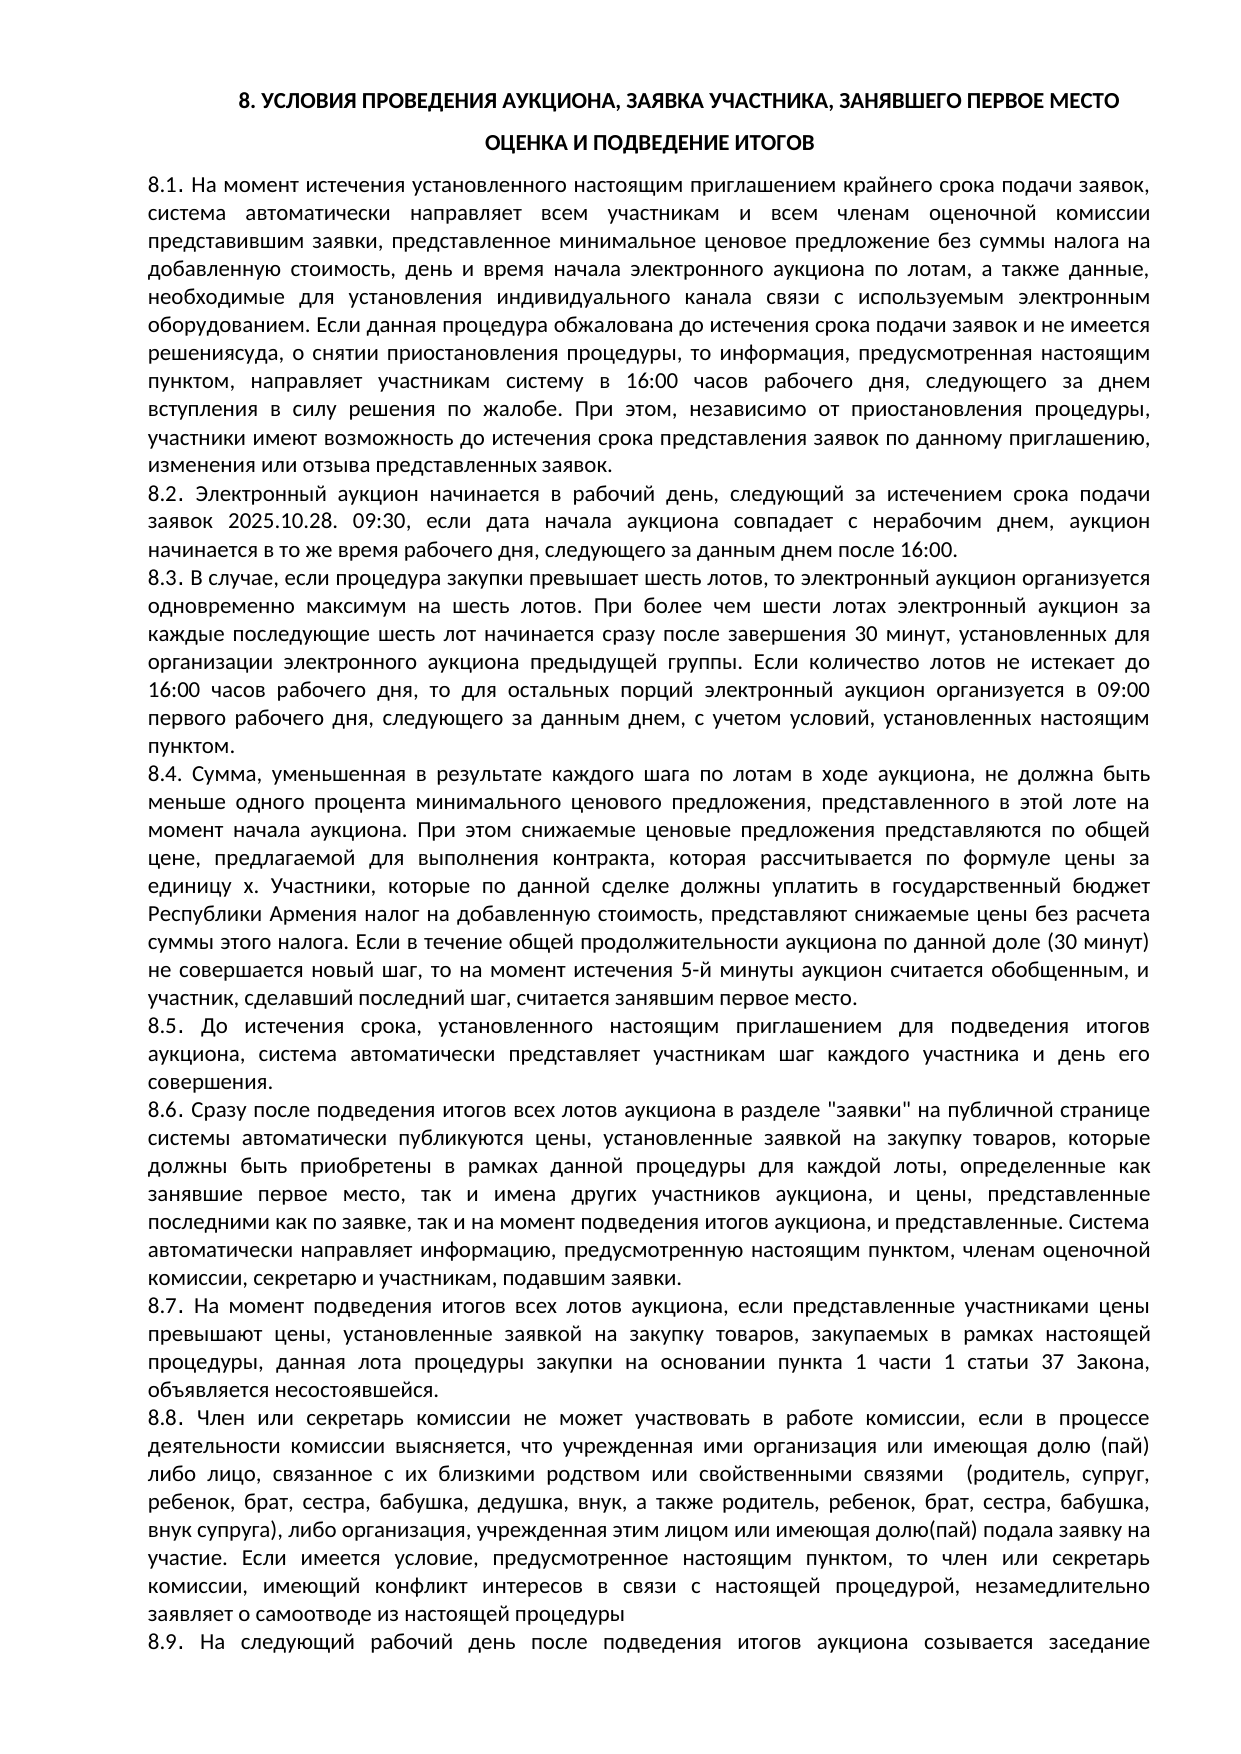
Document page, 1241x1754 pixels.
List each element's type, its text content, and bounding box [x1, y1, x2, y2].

text 8.6․ Сразу после подведения итогов всех лотов аукциона в разделе "заявки" на публичной странице системы автоматически публикуются цены, установленные заявкой на закупку товаров, которые должны быть приобретены в рамках данной процедуры для каждой лоты, определенные как занявшие первое место, так и имена других участников аукциона, и цены, представленные последними как по заявке, так и на момент подведения итогов аукциона, и представленные. Система автоматически направляет информацию, предусмотренную настоящим пунктом, членам оценочной комиссии, секретарю и участникам, подавшим заявки. [148, 1095, 1152, 1291]
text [148, 1627, 1152, 1656]
text 8.3․ В случае, если процедура закупки превышает шесть лотов, то электронный аукцион организуется одновременно максимум на шесть лотов. При более чем шести лотах электронный аукцион за каждые последующие шесть лот начинается сразу после завершения 30 минут, установленных для организации электронного аукциона предыдущей группы. Если количество лотов не истекает до 16:00 часов рабочего дня, то для остальных порций электронный аукцион организуется в 09:00 первого рабочего дня, следующего за данным днем, с учетом условий, установленных настоящим пунктом. [148, 563, 1152, 759]
text 8.5․ До истечения срока, установленного настоящим приглашением для подведения итогов аукциона, система автоматически представляет участникам шаг каждого участника и день его совершения. [148, 1011, 1152, 1095]
text 8.2․ Электронный аукцион начинается в рабочий день, следующий за истечением срока подачи заявок 2025.10.28. 09:30 , если дата начала аукциона совпадает с нерабочим днем, аукцион начинается в то же время рабочего дня, следующего за данным днем после 16:00. [148, 479, 1152, 563]
text 8.8․ Член или секретарь комиссии не может участвовать в работе комиссии, если в процессе деятельности комиссии выясняется, что учрежденная ими организация или имеющая долю (пай) либо лицо, связанное с их близкими родством или свойственными связями (родитель, супруг, ребенок, брат, сестра, бабушка, дедушка, внук, а также родитель, ребенок, брат, сестра, бабушка, внук супруга), либо организация, учрежденная этим лицом или имеющая долю(пай) подала заявку на участие. Если имеется условие, предусмотренное настоящим пунктом, то член или секретарь комиссии, имеющий конфликт интересов в связи с настоящей процедурой, незамедлительно заявляет о самоотводе из настоящей процедуры [148, 1403, 1152, 1627]
text 8.1․ На момент истечения установленного настоящим приглашением крайнего срока подачи заявок, система автоматически направляет всем участникам и всем членам оценочной комиссии представившим заявки, представленное минимальное ценовое предложение без суммы налога на добавленную стоимость, день и время начала электронного аукциона по лотам, а также данные, необходимые для установления индивидуального канала связи с используемым электронным оборудованием. Если данная процедура обжалована до истечения срока подачи заявок и не имеется решениясуда, о снятии приостановления процедуры, то информация, предусмотренная настоящим пунктом, направляет участникам систему в 16:00 часов рабочего дня, следующего за днем вступления в силу решения по жалобе. При этом, независимо от приостановления процедуры, участники имеют возможность до истечения срока представления заявок по данному приглашению, изменения или отзыва представленных заявок. [148, 170, 1152, 479]
text 8.7․ На момент подведения итогов всех лотов аукциона, если представленные участниками цены превышают цены, установленные заявкой на закупку товаров, закупаемых в рамках настоящей процедуры, данная лота процедуры закупки на основании пункта 1 части 1 статьи 37 Закона, объявляется несостоявшейся. [148, 1291, 1152, 1403]
text 8.4. Сумма, уменьшенная в результате каждого шага по лотам в ходе аукциона, не должна быть меньше одного процента минимального ценового предложения, представленного в этой лоте на момент начала аукциона. При этом снижаемые ценовые предложения представляются по общей цене, предлагаемой для выполнения контракта, которая рассчитывается по формуле цены за единицу x. Участники, которые по данной сделке должны уплатить в государственный бюджет Республики Армения налог на добавленную стоимость, представляют снижаемые цены без расчета суммы этого налога. Если в течение общей продолжительности аукциона по данной доле (30 минут) не совершается новый шаг, то на момент истечения 5-й минуты аукцион считается обобщенным, и участник, сделавший последний шаг, считается занявшим первое место. [148, 759, 1152, 1011]
text 8. УСЛОВИЯ ПРОВЕДЕНИЯ АУКЦИОНА, ЗАЯВКА УЧАСТНИКА, ЗАНЯВШЕГО ПЕРВОЕ МЕСТО ОЦЕНКА И ПОДВЕДЕНИЕ ИТОГОВ [148, 86, 1152, 156]
